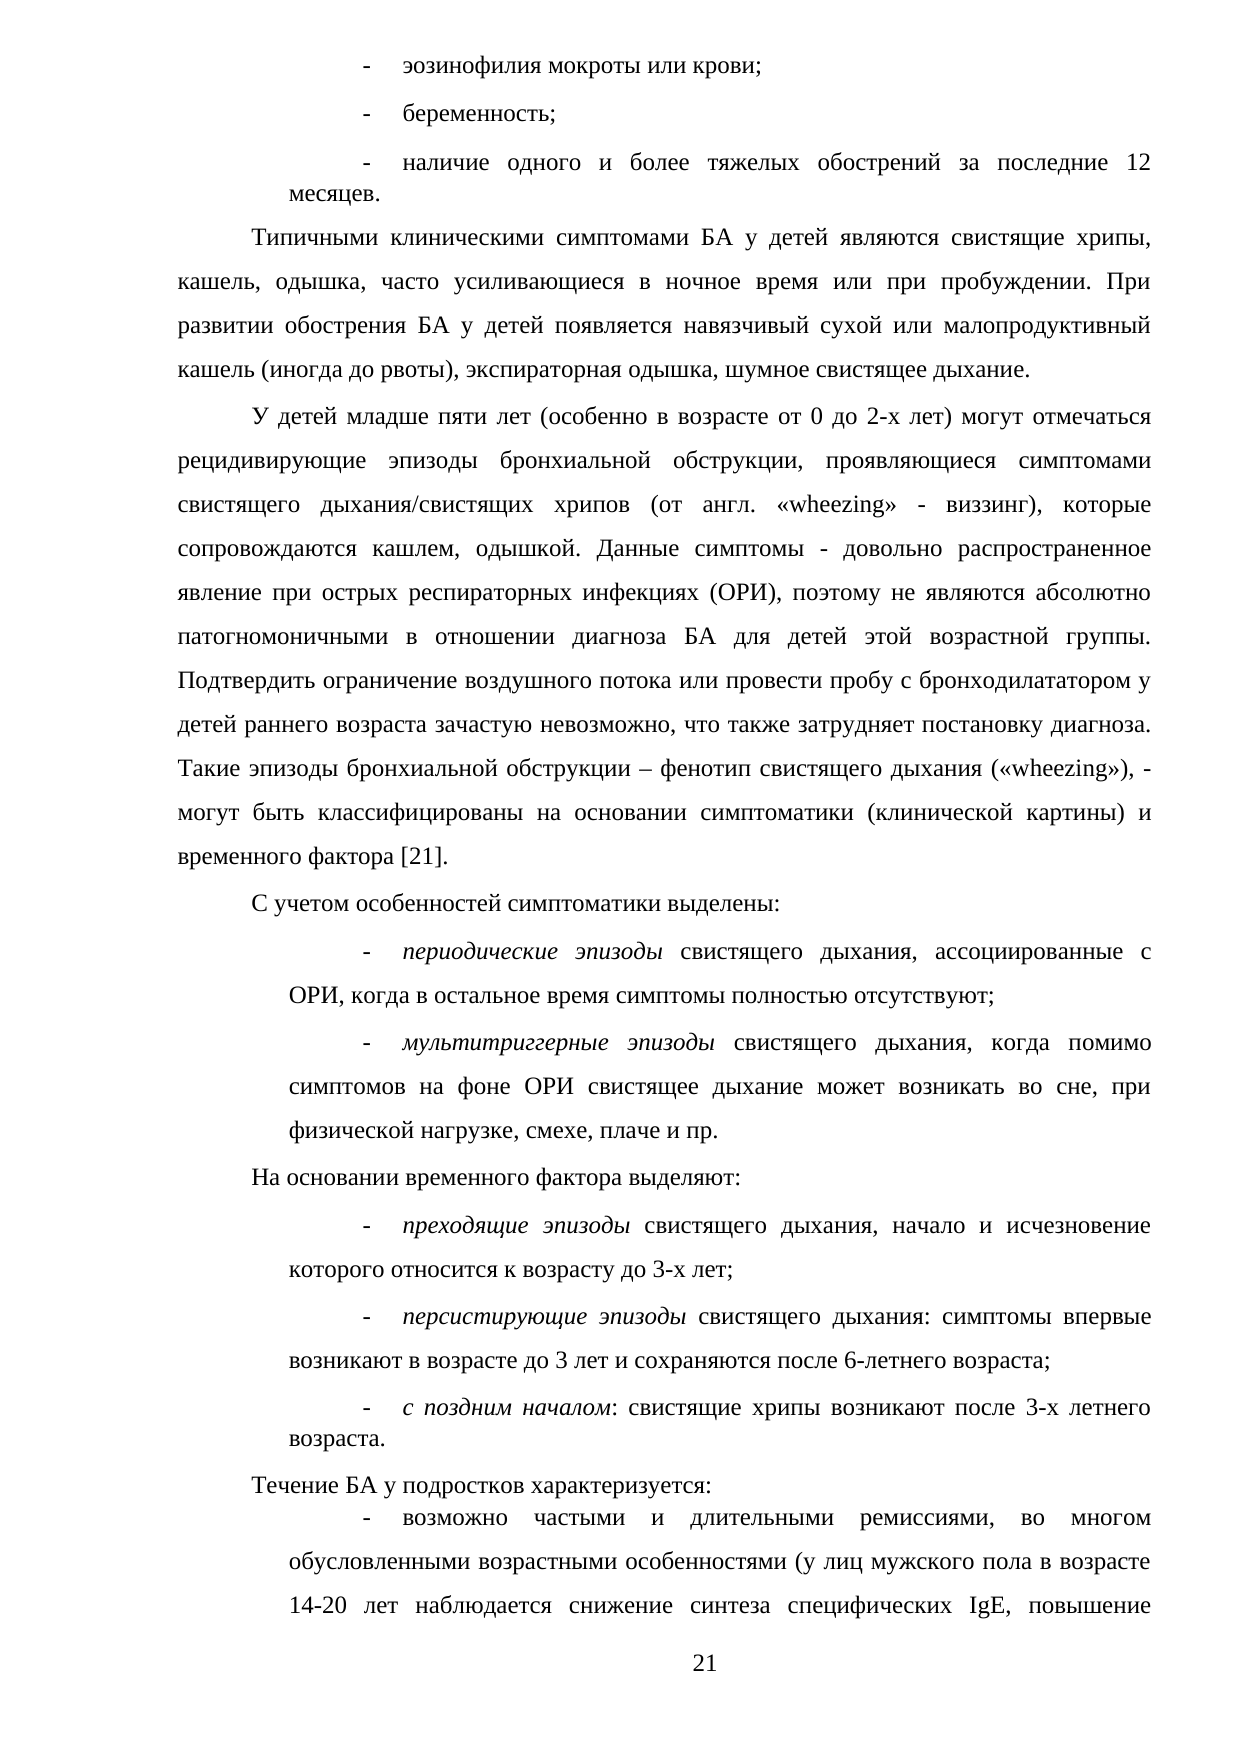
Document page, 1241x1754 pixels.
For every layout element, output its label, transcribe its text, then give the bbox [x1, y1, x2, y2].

text У детей младше пяти лет (особенно в возрасте от 0 до 2-х лет) могут отмечаться рецидивирующие эпизоды бронхиальной обструкции, проявляющиеся симптомами свистящего дыхания/свистящих хрипов (от англ. «wheezing» - виззинг), которые сопровождаются кашлем, одышкой. Данные симптомы - довольно распространенное явление при острых респираторных инфекциях (ОРИ), поэтому не являются абсолютно патогномоничными в отношении диагноза БА для детей этой возрастной группы. Подтвердить ограничение воздушного потока или провести пробу с бронходилататором у детей раннего возраста зачастую невозможно, что также затрудняет постановку диагноза. Такие эпизоды бронхиальной обструкции – фенотип свистящего дыхания («wheezing»), - могут быть классифицированы на основании симптоматики (клинической картины) и временного фактора [21]. [177, 401, 1152, 869]
text Течение БА у подростков характеризуется: [251, 1471, 1065, 1499]
list периодические эпизоды свистящего дыхания, ассоциированные с ОРИ, когда в остальное время симптомы полностью отсутствуют; [288, 936, 1152, 1009]
list беременность; [288, 98, 1152, 127]
list преходящие эпизоды свистящего дыхания, начало и исчезновение которого относится к возрасту до 3-х лет; [288, 1210, 1152, 1283]
text С учетом особенностей симптоматики выделены: [251, 888, 1065, 917]
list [288, 1502, 1152, 1619]
list эозинофилия мокроты или крови; [288, 50, 1152, 79]
text Типичными клиническими симптомами БА у детей являются свистящие хрипы, кашель, одышка, часто усиливающиеся в ночное время или при пробуждении. При развитии обострения БА у детей появляется навязчивый сухой или малопродуктивный кашель (иногда до рвоты), экспираторная одышка, шумное свистящее дыхание. [177, 222, 1152, 382]
list с поздним началом: свистящие хрипы возникают после 3-х летнего возраста. [288, 1392, 1152, 1452]
text На основании временного фактора выделяют: [251, 1162, 1065, 1191]
list мультитриггерные эпизоды свистящего дыхания, когда помимо симптомов на фоне ОРИ свистящее дыхание может возникать во сне, при физической нагрузке, смехе, плаче и пр. [288, 1027, 1152, 1144]
list наличие одного и более тяжелых обострений за последние 12 месяцев. [288, 147, 1152, 207]
list персистирующие эпизоды свистящего дыхания: симптомы впервые возникают в возрасте до 3 лет и сохраняются после 6-летнего возраста; [288, 1301, 1152, 1374]
